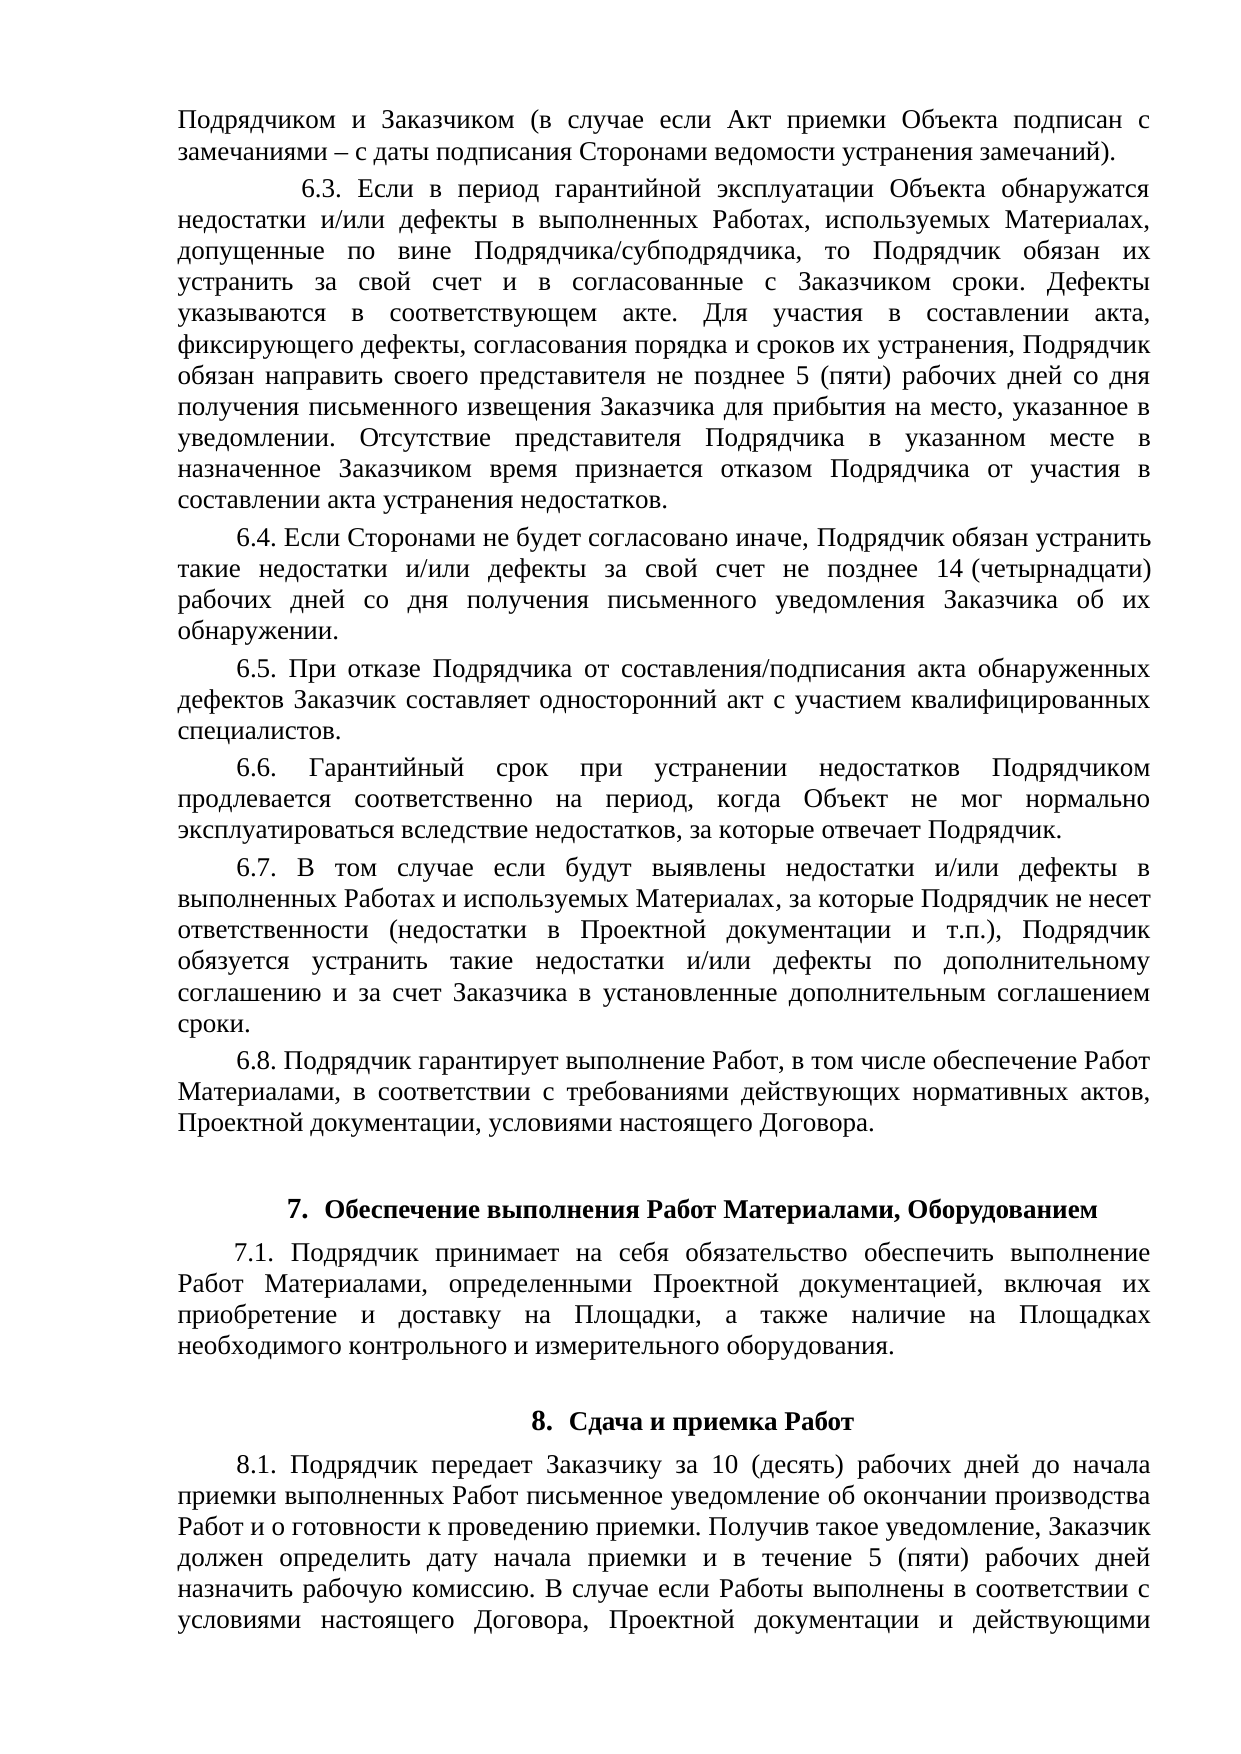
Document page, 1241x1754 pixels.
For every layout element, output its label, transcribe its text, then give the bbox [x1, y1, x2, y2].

text 6.8. Подрядчик гарантирует выполнение Работ, в том числе обеспечение Работ Материалами, в соответствии с требованиями действующих нормативных актов, Проектной документации, условиями настоящего Договора. [177, 1044, 1152, 1138]
list Сдача и приемка Работ [233, 1403, 1152, 1437]
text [177, 1448, 1152, 1635]
text 7.1. Подрядчик принимает на себя обязательство обеспечить выполнение Работ Материалами, определенными Проектной документацией, включая их приобретение и доставку на Площадки, а также наличие на Площадках необходимого контрольного и измерительного оборудования. [177, 1236, 1152, 1361]
text 6.3. Если в период гарантийной эксплуатации Объекта обнаружатся недостатки и/или дефекты в выполненных Работах, используемых Материалах, допущенные по вине Подрядчика/субподрядчика, то Подрядчик обязан их устранить за свой счет и в согласованные с Заказчиком сроки. Дефекты указываются в соответствующем акте. Для участия в составлении акта, фиксирующего дефекты, согласования порядка и сроков их устранения, Подрядчик обязан направить своего представителя не позднее 5 (пяти) рабочих дней со дня получения письменного извещения Заказчика для прибытия на место, указанное в уведомлении. Отсутствие представителя Подрядчика в указанном месте в назначенное Заказчиком время признается отказом Подрядчика от участия в составлении акта устранения недостатков. [177, 172, 1152, 514]
text 6.4. Если Сторонами не будет согласовано иначе, Подрядчик обязан устранить такие недостатки и/или дефекты за свой счет не позднее 14 (четырнадцати) рабочих дней со дня получения письменного уведомления Заказчика об их обнаружении. [177, 521, 1152, 645]
text 6.5. При отказе Подрядчика от составления/подписания акта обнаруженных дефектов Заказчик составляет односторонний акт с участием квалифицированных специалистов. [177, 652, 1152, 745]
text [177, 103, 1152, 166]
text 6.7. В том случае если будут выявлены недостатки и/или дефекты в выполненных Работах и используемых Материалах, за которые Подрядчик не несет ответственности (недостатки в Проектной документации и т.п.), Подрядчик обязуется устранить такие недостатки и/или дефекты по дополнительному соглашению и за счет Заказчика в установленные дополнительным соглашением сроки. [177, 851, 1152, 1038]
list Обеспечение выполнения Работ Материалами, Оборудованием [233, 1191, 1152, 1225]
text 6.6. Гарантийный срок при устранении недостатков Подрядчиком продлевается соответственно на период, когда Объект не мог нормально эксплуатироваться вследствие недостатков, за которые отвечает Подрядчик. [177, 751, 1152, 845]
